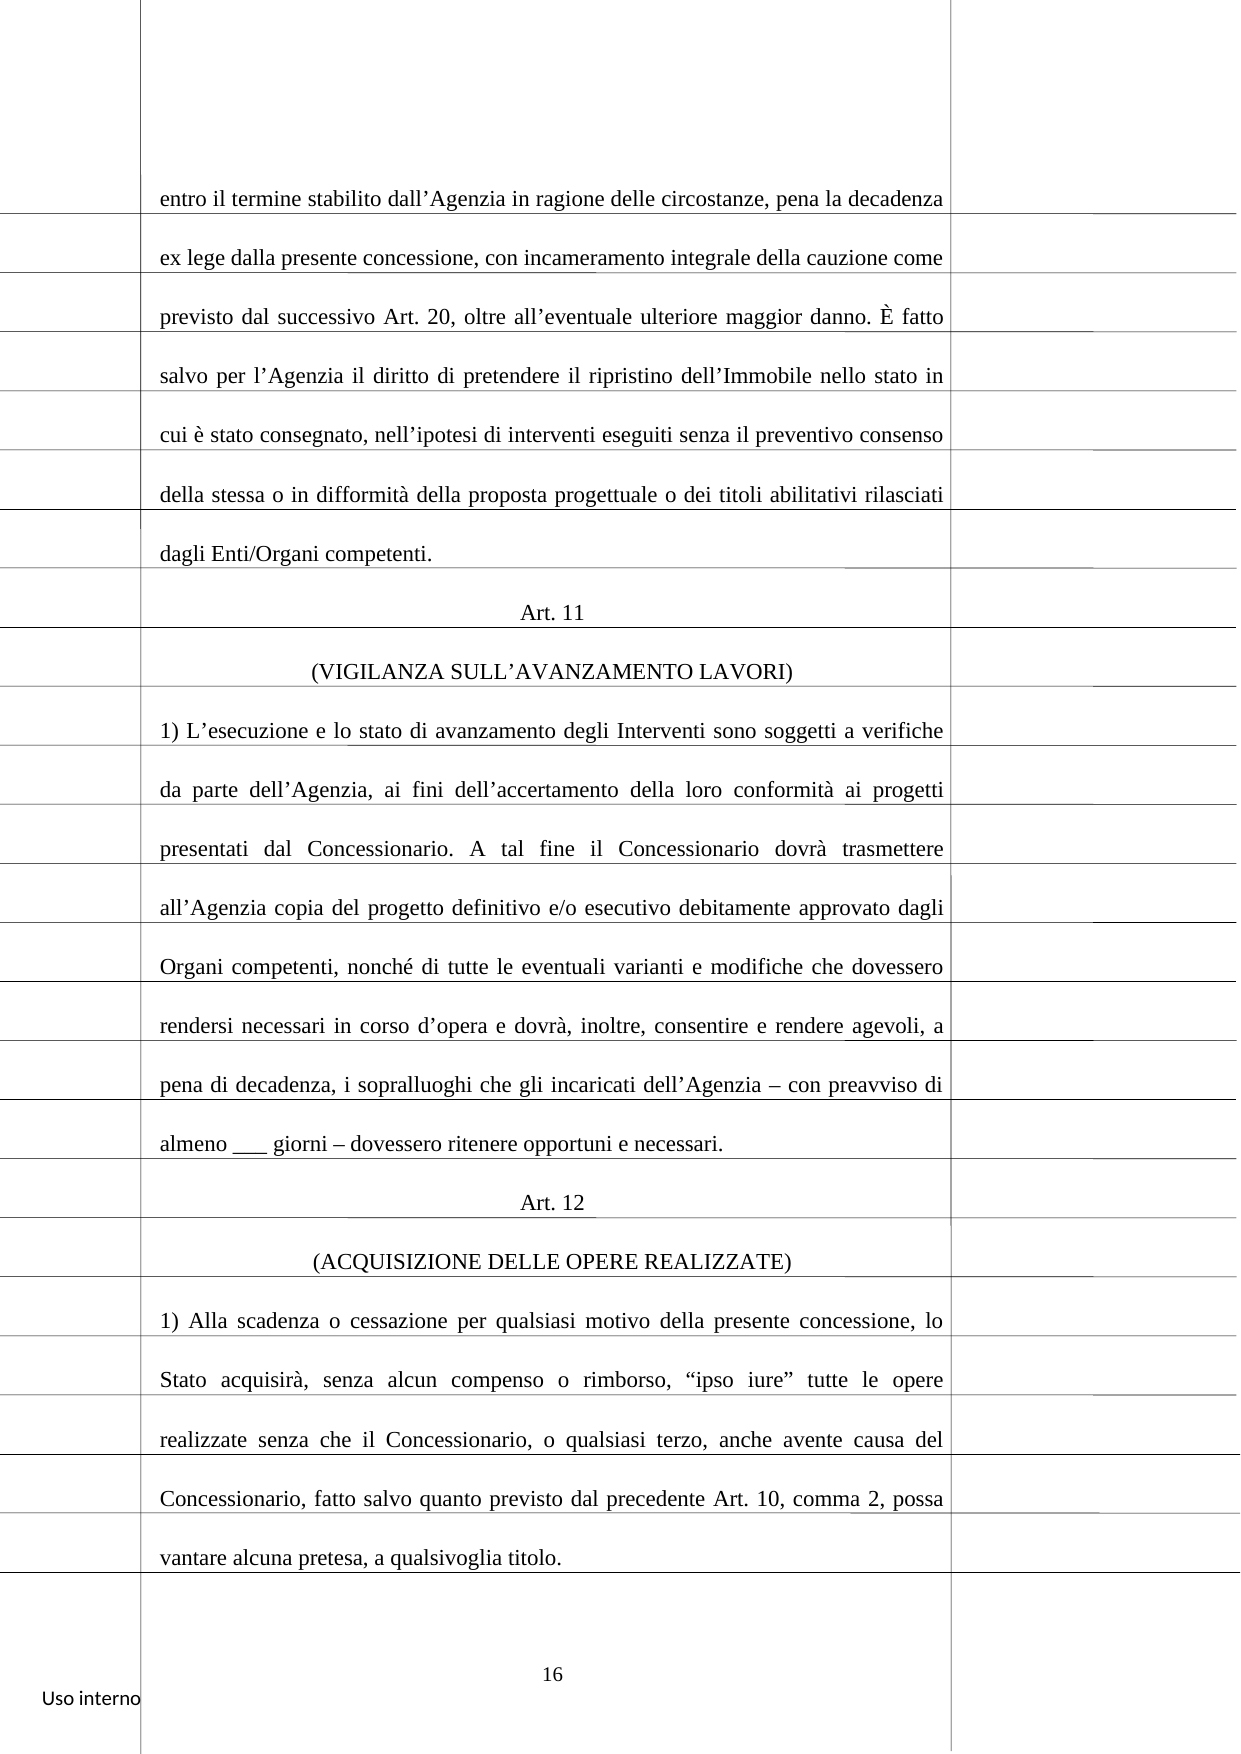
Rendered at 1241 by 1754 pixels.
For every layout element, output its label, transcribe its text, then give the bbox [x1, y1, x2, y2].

text Art. 11 [159, 573, 945, 632]
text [159, 159, 945, 573]
text 1) Alla scadenza o cessazione per qualsiasi motivo della presente concessione, lo Stato acquisirà, senza alcun compenso o rimborso, “ipso iure” tutte le opere realizzate senza che il Concessionario, o qualsiasi terzo, anche avente causa del Concessionario, fatto salvo quanto previsto dal precedente Art. 10, comma 2, possa vantare alcuna pretesa, a qualsivoglia titolo. [159, 1282, 945, 1577]
text (VIGILANZA SULL’AVANZAMENTO LAVORI) [159, 632, 945, 691]
text 1) L’esecuzione e lo stato di avanzamento degli Interventi sono soggetti a verifiche da parte dell’Agenzia, ai fini dell’accertamento della loro conformità ai progetti presentati dal Concessionario. A tal fine il Concessionario dovrà trasmettere all’Agenzia copia del progetto definitivo e/o esecutivo debitamente approvato dagli Organi competenti, nonché di tutte le eventuali varianti e modifiche che dovessero rendersi necessari in corso d’opera e dovrà, inoltre, consentire e rendere agevoli, a pena di decadenza, i sopralluoghi che gli incaricati dell’Agenzia – con preavviso di almeno ___ giorni – dovessero ritenere opportuni e necessari. [159, 691, 945, 1163]
text Art. 12 [159, 1163, 945, 1223]
text (ACQUISIZIONE DELLE OPERE REALIZZATE) [159, 1223, 945, 1282]
